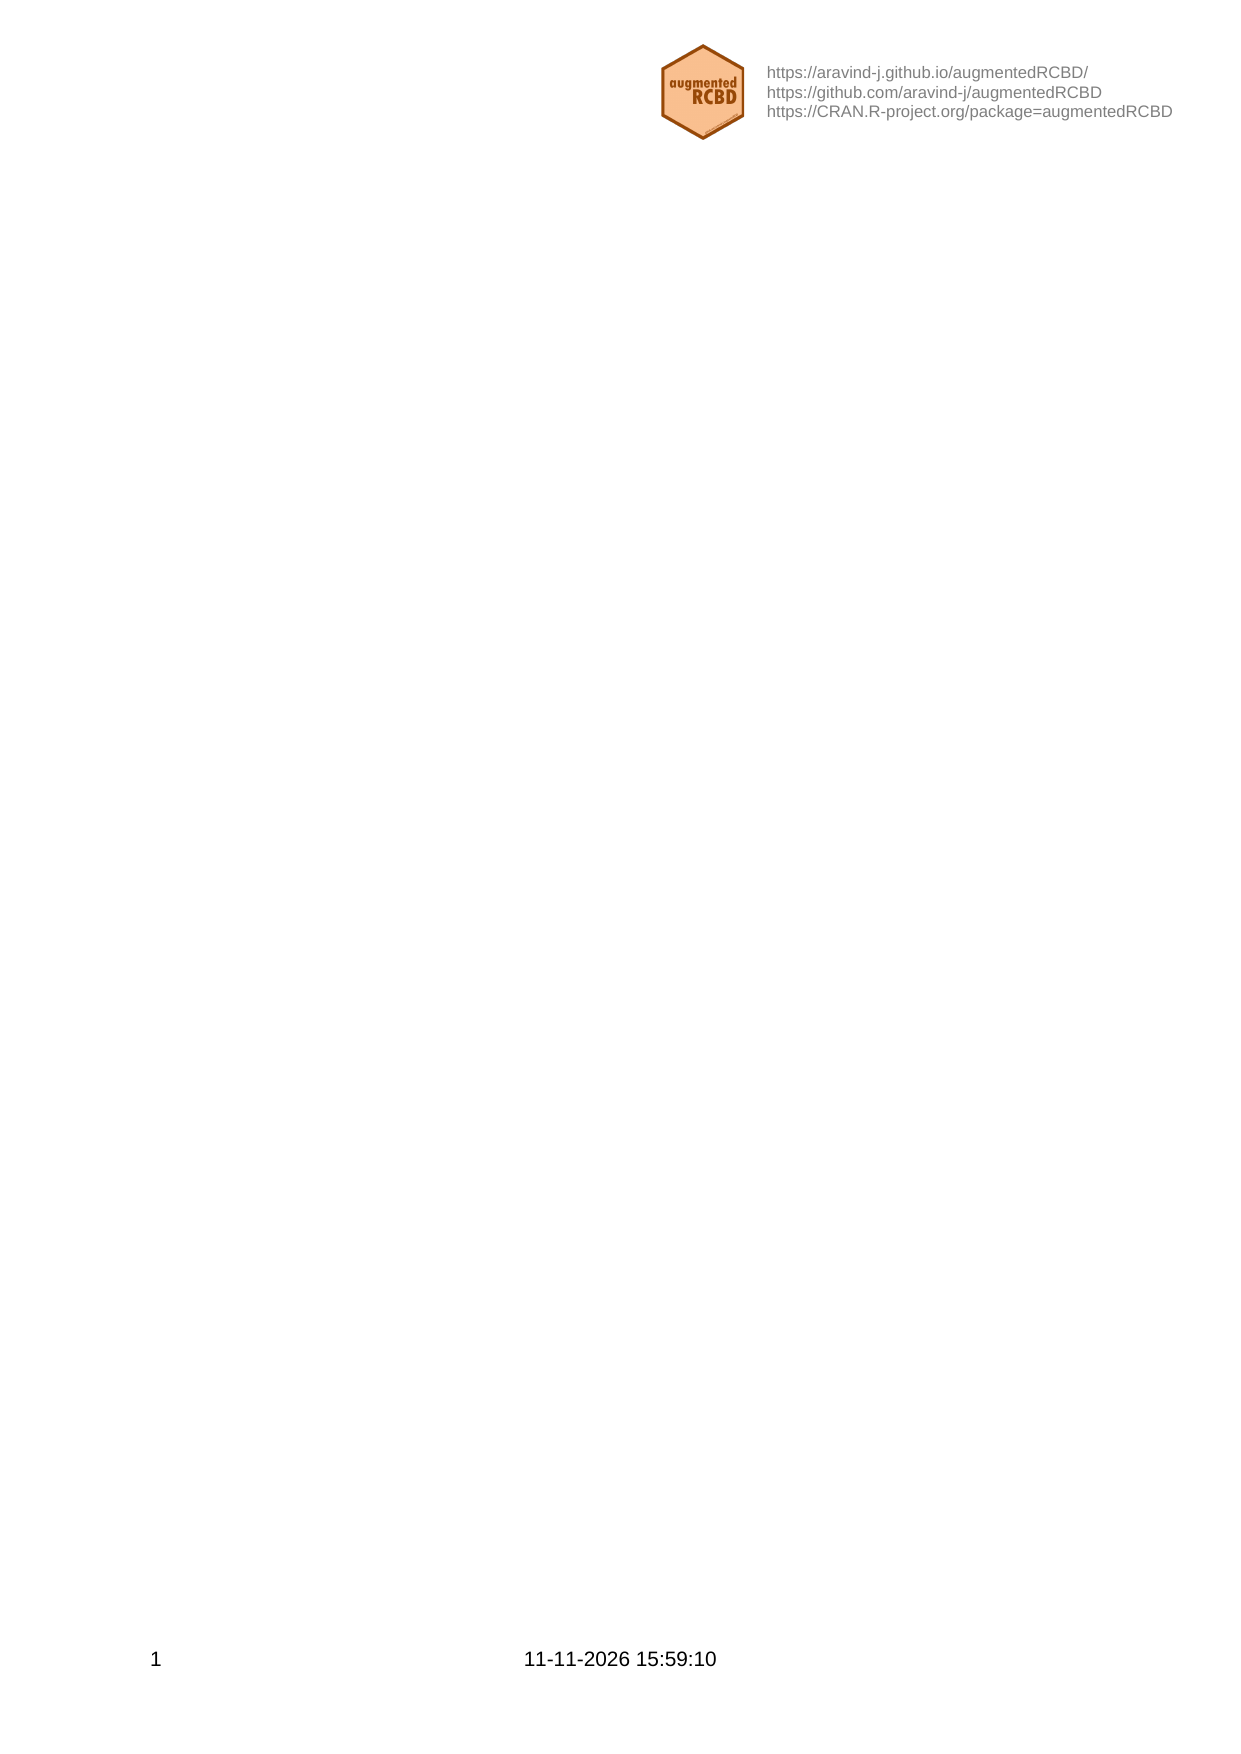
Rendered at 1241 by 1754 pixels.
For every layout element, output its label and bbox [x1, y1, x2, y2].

picture [661, 44, 745, 140]
